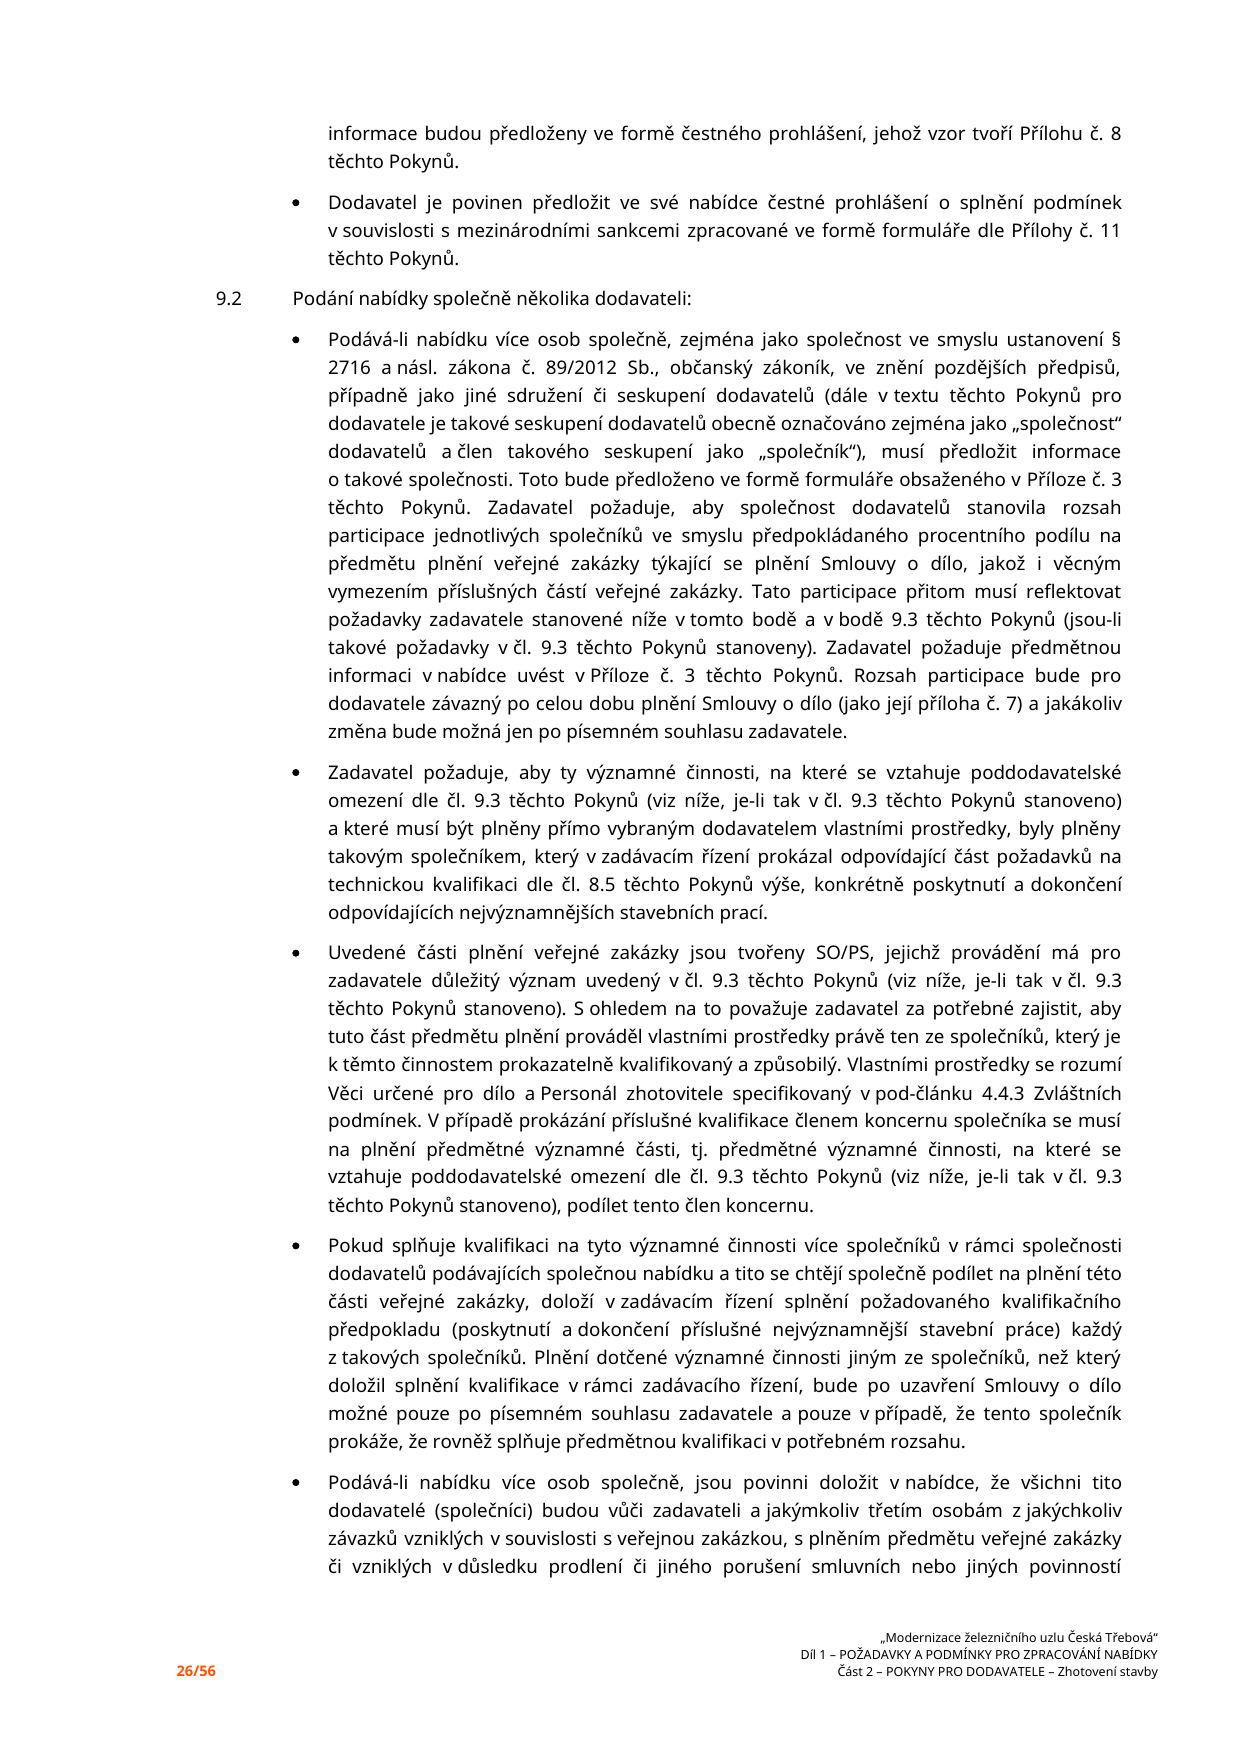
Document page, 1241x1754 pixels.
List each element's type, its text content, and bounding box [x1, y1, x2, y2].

text Pokud splňuje kvalifikaci na tyto významné činnosti více společníků v rámci společnosti dodavatelů podávajících společnou nabídku a tito se chtějí společně podílet na plnění této části veřejné zakázky, doloží v zadávacím řízení splnění požadovaného kvalifikačního předpokladu (poskytnutí a dokončení příslušné nejvýznamnější stavební práce) každý z takových společníků. Plnění dotčené významné činnosti jiným ze společníků, než který doložil splnění kvalifikace v rámci zadávacího řízení, bude po uzavření Smlouvy o dílo možné pouze po písemném souhlasu zadavatele a pouze v případě, že tento společník prokáže, že rovněž splňuje předmětnou kvalifikaci v potřebném rozsahu. [292, 1232, 1122, 1454]
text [292, 121, 1122, 174]
text Podává-li nabídku více osob společně, zejména jako společnost ve smyslu ustanovení § 2716 a násl. zákona č. 89/2012 Sb., občanský zákoník, ve znění pozdějších předpisů, případně jako jiné sdružení či seskupení dodavatelů (dále v textu těchto Pokynů pro dodavatele je takové seskupení dodavatelů obecně označováno zejména jako „společnost“ dodavatelů a člen takového seskupení jako „společník“), musí předložit informace o takové společnosti. Toto bude předloženo ve formě formuláře obsaženého v Příloze č. 3 těchto Pokynů. Zadavatel požaduje, aby společnost dodavatelů stanovila rozsah participace jednotlivých společníků ve smyslu předpokládaného procentního podílu na předmětu plnění veřejné zakázky týkající se plnění Smlouvy o dílo, jakož i věcným vymezením příslušných částí veřejné zakázky. Tato participace přitom musí reflektovat požadavky zadavatele stanovené níže v tomto bodě a v bodě 9.3 těchto Pokynů (jsou-li takové požadavky v čl. 9.3 těchto Pokynů stanoveny). Zadavatel požaduje předmětnou informaci v nabídce uvést v Příloze č. 3 těchto Pokynů. Rozsah participace bude pro dodavatele závazný po celou dobu plnění Smlouvy o dílo (jako její příloha č. 7) a jakákoliv změna bude možná jen po písemném souhlasu zadavatele. [292, 326, 1122, 744]
text Uvedené části plnění veřejné zakázky jsou tvořeny SO/PS, jejichž provádění má pro zadavatele důležitý význam uvedený v čl. 9.3 těchto Pokynů (viz níže, je-li tak v čl. 9.3 těchto Pokynů stanoveno). S ohledem na to považuje zadavatel za potřebné zajistit, aby tuto část předmětu plnění prováděl vlastními prostředky právě ten ze společníků, který je k těmto činnostem prokazatelně kvalifikovaný a způsobilý. Vlastními prostředky se rozumí Věci určené pro dílo a Personál zhotovitele specifikovaný v pod-článku 4.4.3 Zvláštních podmínek. V případě prokázání příslušné kvalifikace členem koncernu společníka se musí na plnění předmětné významné části, tj. předmětné významné činnosti, na které se vztahuje poddodavatelské omezení dle čl. 9.3 těchto Pokynů (viz níže, je-li tak v čl. 9.3 těchto Pokynů stanoveno), podílet tento člen koncernu. [292, 940, 1122, 1217]
text Zadavatel požaduje, aby ty významné činnosti, na které se vztahuje poddodavatelské omezení dle čl. 9.3 těchto Pokynů (viz níže, je-li tak v čl. 9.3 těchto Pokynů stanoveno) a které musí být plněny přímo vybraným dodavatelem vlastními prostředky, byly plněny takovým společníkem, který v zadávacím řízení prokázal odpovídající část požadavků na technickou kvalifikaci dle čl. 8.5 těchto Pokynů výše, konkrétně poskytnutí a dokončení odpovídajících nejvýznamnějších stavebních prací. [292, 759, 1122, 925]
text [292, 1469, 1122, 1579]
text Podání nabídky společně několika dodavateli: [216, 286, 1122, 311]
text Dodavatel je povinen předložit ve své nabídce čestné prohlášení o splnění podmínek v souvislosti s mezinárodními sankcemi zpracované ve formě formuláře dle Přílohy č. 11 těchto Pokynů. [292, 189, 1122, 271]
